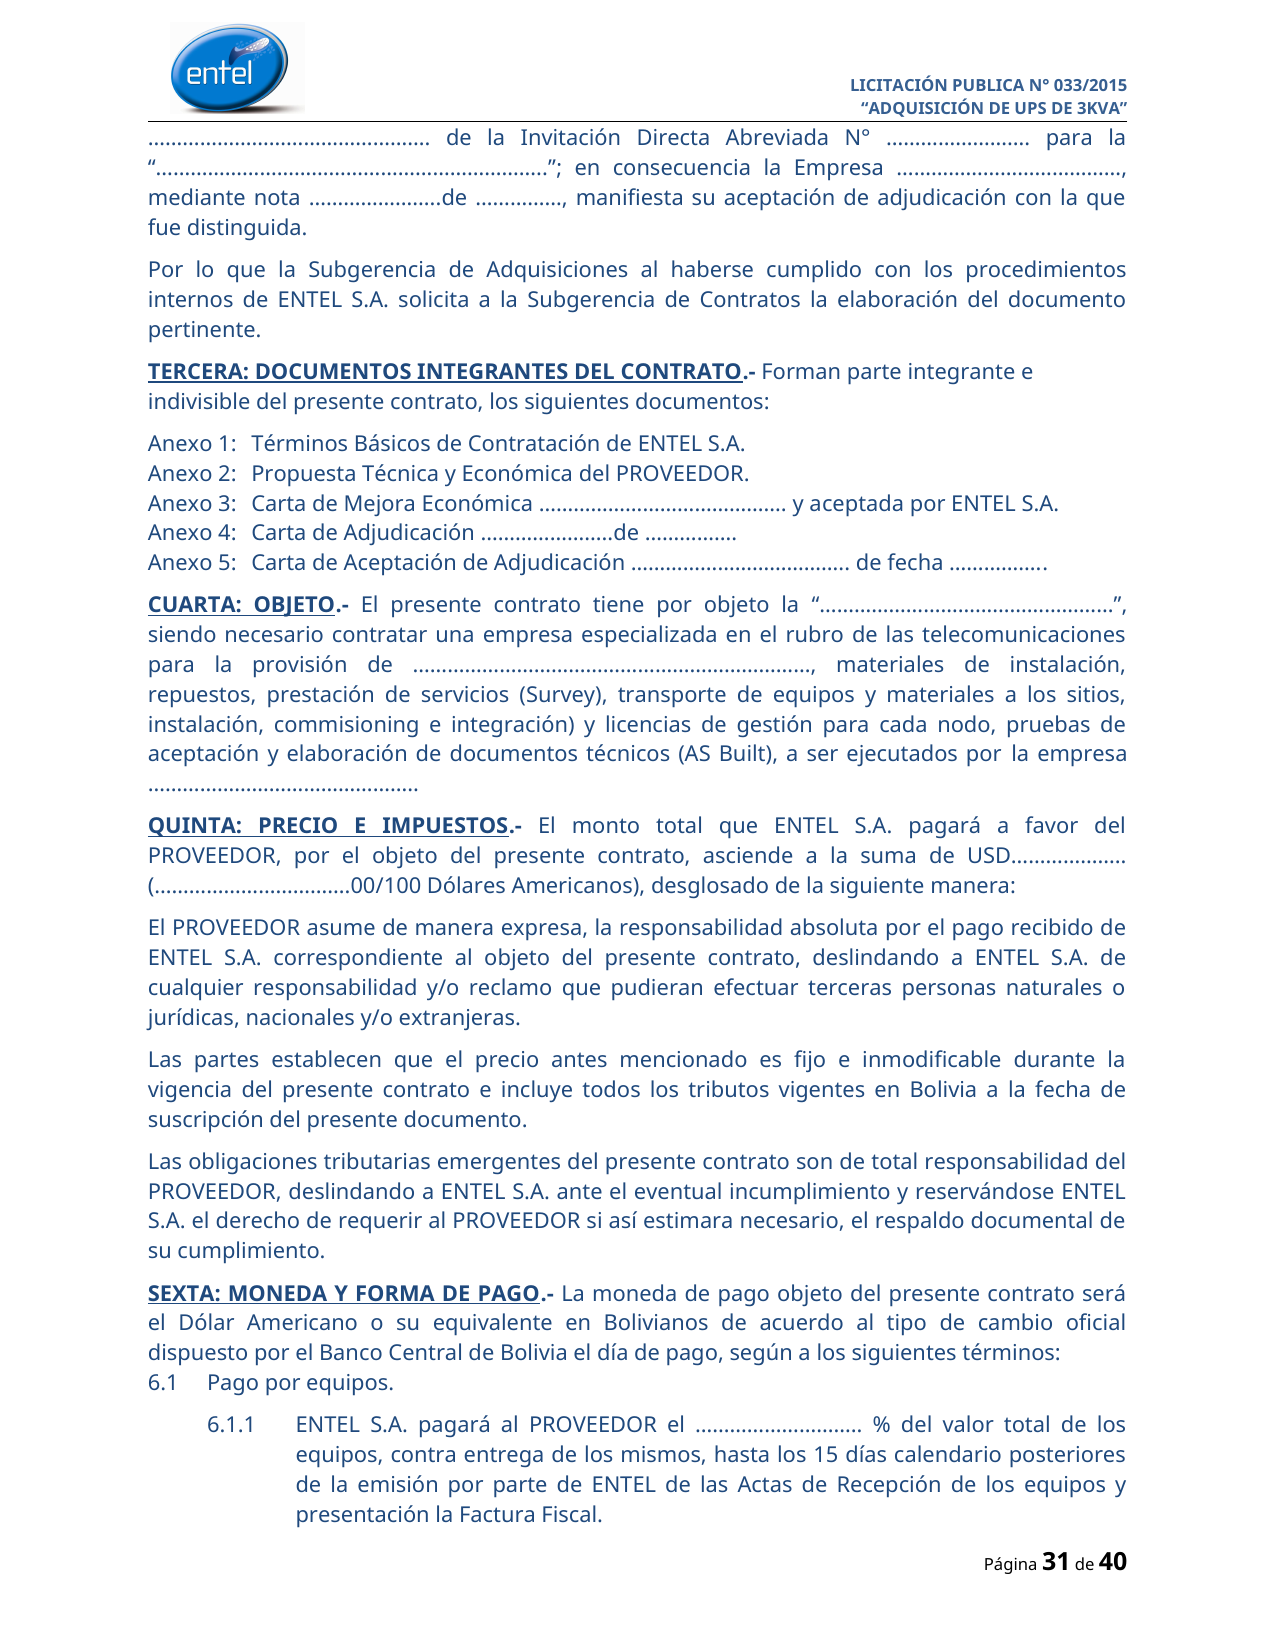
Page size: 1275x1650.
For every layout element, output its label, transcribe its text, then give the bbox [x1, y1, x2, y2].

text Anexo 1: Términos Básicos de Contratación de ENTEL S.A. [148, 428, 1127, 458]
text QUINTA: PRECIO E IMPUESTOS.- El monto total que ENTEL S.A. pagará a favor del PROVEEDOR, por el objeto del presente contrato, asciende a la suma de USD……………….. (…………………………….00/100 Dólares Americanos), desglosado de la siguiente manera: [148, 811, 1127, 900]
text 6.1 Pago por equipos. [148, 1367, 1127, 1397]
text Anexo 3: Carta de Mejora Económica ……………………………………. y aceptada por ENTEL S.A. [148, 488, 1127, 517]
picture [170, 22, 305, 114]
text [148, 122, 1127, 242]
text Las partes establecen que el precio antes mencionado es fijo e inmodificable durante la vigencia del presente contrato e incluye todos los tributos vigentes en Bolivia a la fecha de suscripción del presente documento. [148, 1044, 1127, 1133]
text Anexo 4: Carta de Adjudicación …………………..de ……………. [148, 517, 1127, 547]
text SEXTA: MONEDA Y FORMA DE PAGO.- La moneda de pago objeto del presente contrato será el Dólar Americano o su equivalente en Bolivianos de acuerdo al tipo de cambio oficial dispuesto por el Banco Central de Bolivia el día de pago, según a los siguientes términos: [148, 1278, 1127, 1367]
text El PROVEEDOR asume de manera expresa, la responsabilidad absoluta por el pago recibido de ENTEL S.A. correspondiente al objeto del presente contrato, deslindando a ENTEL S.A. de cualquier responsabilidad y/o reclamo que pudieran efectuar terceras personas naturales o jurídicas, nacionales y/o extranjeras. [148, 912, 1127, 1032]
text 6.1.1 ENTEL S.A. pagará al PROVEEDOR el ……………………….. % del valor total de los equipos, contra entrega de los mismos, hasta los 15 días calendario posteriores de la emisión por parte de ENTEL de las Actas de Recepción de los equipos y presentación la Factura Fiscal. [207, 1409, 1127, 1528]
text Por lo que la Subgerencia de Adquisiciones al haberse cumplido con los procedimientos internos de ENTEL S.A. solicita a la Subgerencia de Contratos la elaboración del documento pertinente. [148, 254, 1127, 343]
text Las obligaciones tributarias emergentes del presente contrato son de total responsabilidad del PROVEEDOR, deslindando a ENTEL S.A. ante el eventual incumplimiento y reservándose ENTEL S.A. el derecho de requerir al PROVEEDOR si así estimara necesario, el respaldo documental de su cumplimiento. [148, 1146, 1127, 1265]
text Anexo 2: Propuesta Técnica y Económica del PROVEEDOR. [148, 458, 1127, 488]
text TERCERA: DOCUMENTOS INTEGRANTES DEL CONTRATO.- Forman parte integrante e indivisible del presente contrato, los siguientes documentos: [148, 356, 1127, 416]
text CUARTA: OBJETO.- El presente contrato tiene por objeto la “……………………………………………”, siendo necesario contratar una empresa especializada en el rubro de las telecomunicaciones para la provisión de ……………………………………………………………, materiales de instalación, repuestos, prestación de servicios (Survey), transporte de equipos y materiales a los sitios, instalación, commisioning e integración) y licencias de gestión para cada nodo, pruebas de aceptación y elaboración de documentos técnicos (AS Built), a ser ejecutados por la empresa ……………………………………….. [148, 589, 1127, 798]
text Anexo 5: Carta de Aceptación de Adjudicación ……………………………….. de fecha …………….. [148, 547, 1127, 577]
